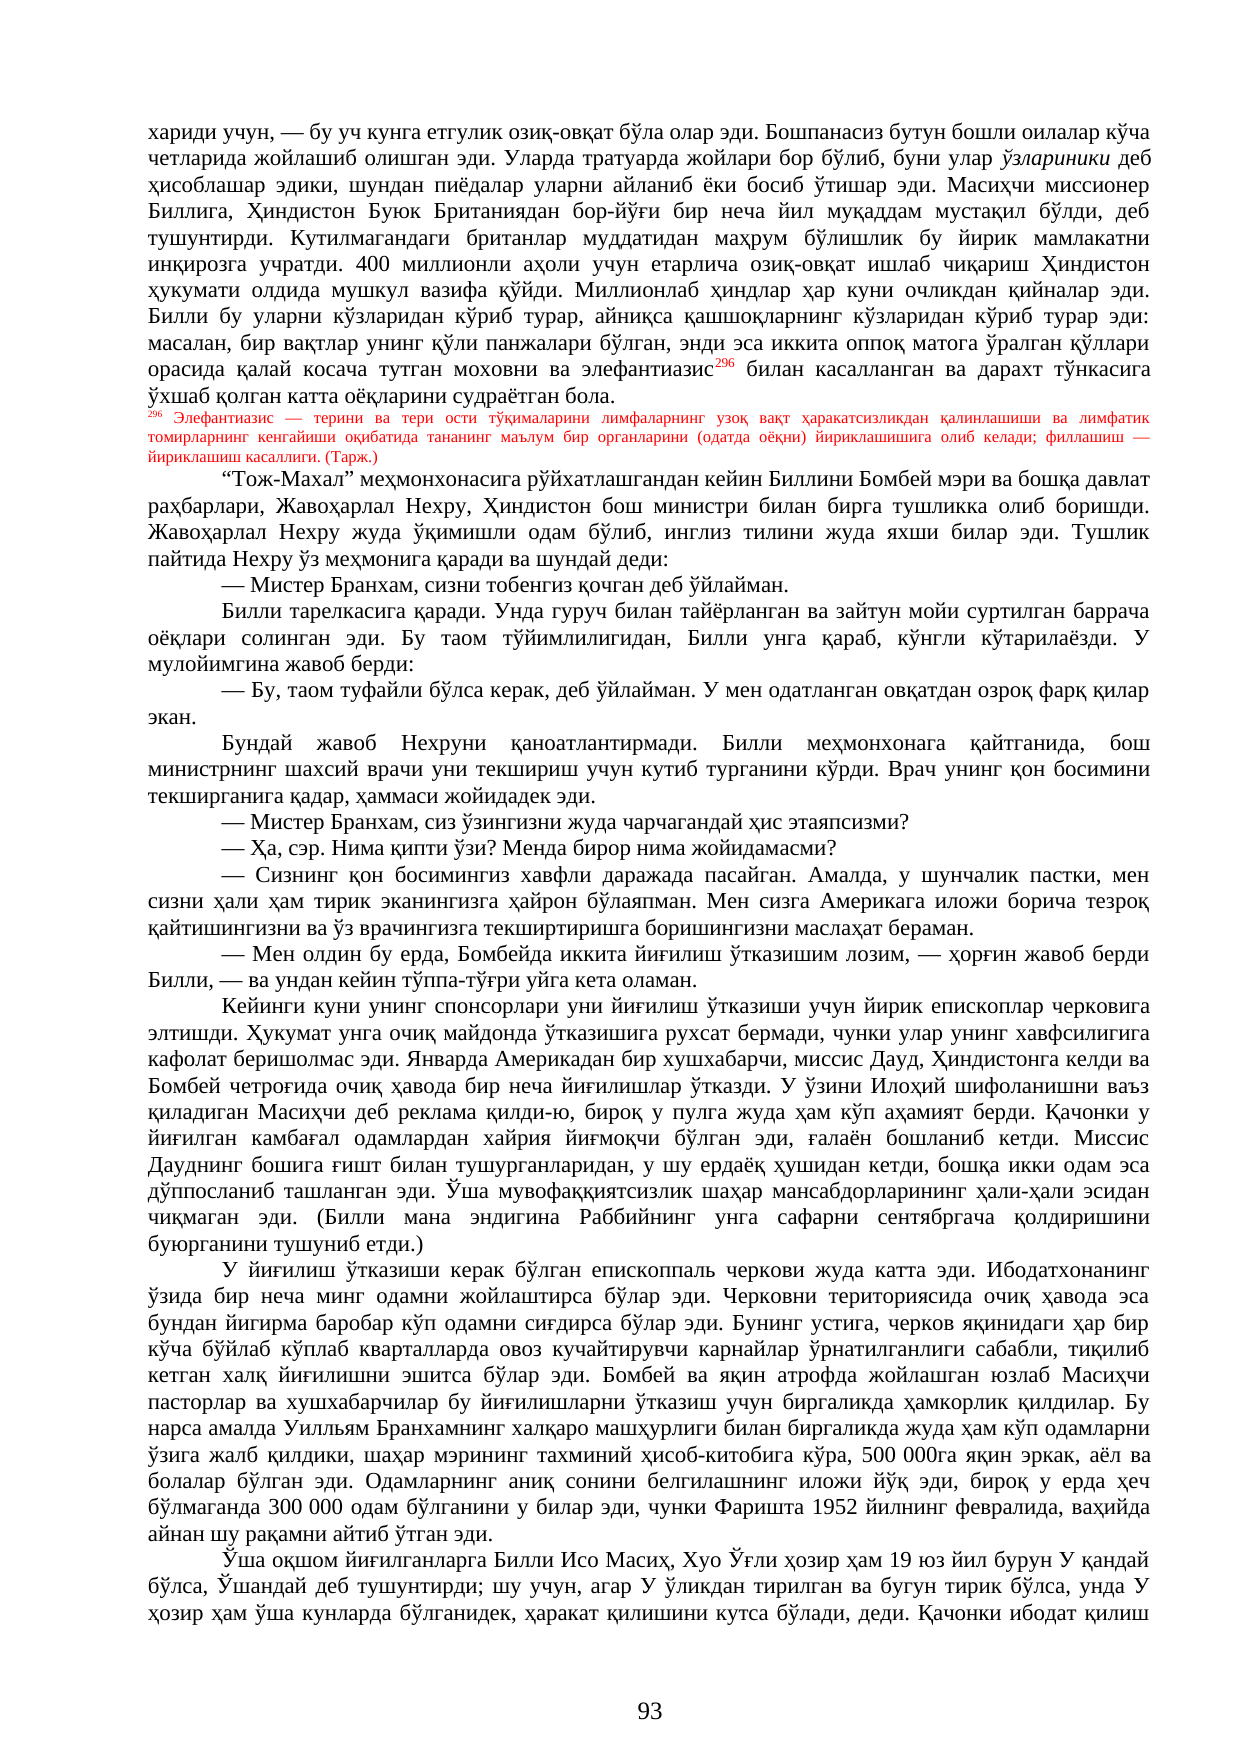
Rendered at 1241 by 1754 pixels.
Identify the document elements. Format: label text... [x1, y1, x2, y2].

text 296 Элефантиазис — терини ва тери ости тўқималарини лимфаларнинг узоқ вақт ҳаракатсизликдан қалинлашиши ва лимфатик томирларнинг кенгайиши оқибатида тананинг маълум бир органларини (одатда оёқни) йириклашишига олиб келади; филлашиш — йириклашиш касаллиги. (Тарж.) [148, 408, 1152, 466]
text “Тож-Махал” меҳмонхонасига рўйхатлашгандан кейин Биллини Бомбей мэри ва бошқа давлат раҳбарлари, Жавоҳарлал Нехру, Ҳиндистон бош министри билан бирга тушликка олиб боришди. Жавоҳарлал Нехру жуда ўқимишли одам бўлиб, инглиз тилини жуда яхши билар эди. Тушлик пайтида Нехру ўз меҳмонига қаради ва шундай деди: [148, 466, 1152, 571]
text Бундай жавоб Нехруни қаноатлантирмади. Билли меҳмонхонага қайтганида, бош министрнинг шахсий врачи уни текшириш учун кутиб турганини кўрди. Врач унинг қон босимини текширганига қадар, ҳаммаси жойидадек эди. [148, 729, 1152, 808]
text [148, 118, 1152, 408]
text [148, 1546, 1152, 1625]
text Кейинги куни унинг спонсорлари уни йиғилиш ўтказиши учун йирик епископлар черковига элтишди. Ҳукумат унга очиқ майдонда ўтказишига рухсат бермади, чунки улар унинг хавфсилигига кафолат беришолмас эди. Январда Америкадан бир хушхабарчи, миссис Дауд, Ҳиндистонга келди ва Бомбей четроғида очиқ ҳавода бир неча йиғилишлар ўтказди. У ўзини Илоҳий шифоланишни ваъз қиладиган Масиҳчи деб реклама қилди-ю, бироқ у пулга жуда ҳам кўп аҳамият берди. Қачонки у йиғилган камбағал одамлардан хайрия йиғмоқчи бўлган эди, ғалаён бошланиб кетди. Миссис Дауднинг бошига ғишт билан тушурганларидан, у шу ердаёқ ҳушидан кетди, бошқа икки одам эса дўппосланиб ташланган эди. Ўша мувофаққиятсизлик шаҳар мансабдорларининг ҳали-ҳали эсидан чиқмаган эди. (Билли мана эндигина Раббийнинг унга сафарни сентябргача қолдиришини буюрганини тушуниб етди.) [148, 993, 1152, 1256]
text — Ҳа, сэр. Нима қипти ўзи? Менда бирор нима жойидамасми? [148, 834, 1152, 861]
text У йиғилиш ўтказиши керак бўлган епископпаль черкови жуда катта эди. Ибодатхонанинг ўзида бир неча минг одамни жойлаштирса бўлар эди. Черковни териториясида очиқ ҳавода эса бундан йигирма баробар кўп одамни сиғдирса бўлар эди. Бунинг устига, черков яқинидаги ҳар бир кўча бўйлаб кўплаб кварталларда овоз кучайтирувчи карнайлар ўрнатилганлиги сабабли, тиқилиб кетган халқ йиғилишни эшитса бўлар эди. Бомбей ва яқин атрофда жойлашган юзлаб Масиҳчи пасторлар ва хушхабарчилар бу йиғилишларни ўтказиш учун биргаликда ҳамкорлик қилдилар. Бу нарса амалда Уилльям Бранхамнинг халқаро машҳурлиги билан биргаликда жуда ҳам кўп одамларни ўзига жалб қилдики, шаҳар мэрининг тахминий ҳисоб-китобига кўра, 500 000га яқин эркак, аёл ва болалар бўлган эди. Одамларнинг аниқ сонини белгилашнинг иложи йўқ эди, бироқ у ерда ҳеч бўлмаганда 300 000 одам бўлганини у билар эди, чунки Фаришта 1952 йилнинг февралида, ваҳийда айнан шу рақамни айтиб ўтган эди. [148, 1256, 1152, 1546]
text — Мистер Бранхам, сизни тобенгиз қочган деб ўйлайман. [148, 571, 1152, 597]
text — Мен олдин бу ерда, Бомбейда иккита йиғилиш ўтказишим лозим, — ҳорғин жавоб берди Билли, — ва ундан кейин тўппа-тўғри уйга кета оламан. [148, 940, 1152, 993]
text — Бу, таом туфайли бўлса керак, деб ўйлайман. У мен одатланган овқатдан озроқ фарқ қилар экан. [148, 676, 1152, 729]
text — Сизнинг қон босимингиз хавфли даражада пасайган. Амалда, у шунчалик пастки, мен сизни ҳали ҳам тирик эканингизга ҳайрон бўлаяпман. Мен сизга Америкага иложи борича тезроқ қайтишингизни ва ўз врачингизга текширтиришга боришингизни маслаҳат бераман. [148, 861, 1152, 940]
text — Мистер Бранхам, сиз ўзингизни жуда чарчагандай ҳис этаяпсизми? [148, 808, 1152, 834]
text Билли тарелкасига қаради. Унда гуруч билан тайёрланган ва зайтун мойи суртилган баррача оёқлари солинган эди. Бу таом тўйимлилигидан, Билли унга қараб, кўнгли кўтарилаёзди. У мулойимгина жавоб берди: [148, 597, 1152, 676]
